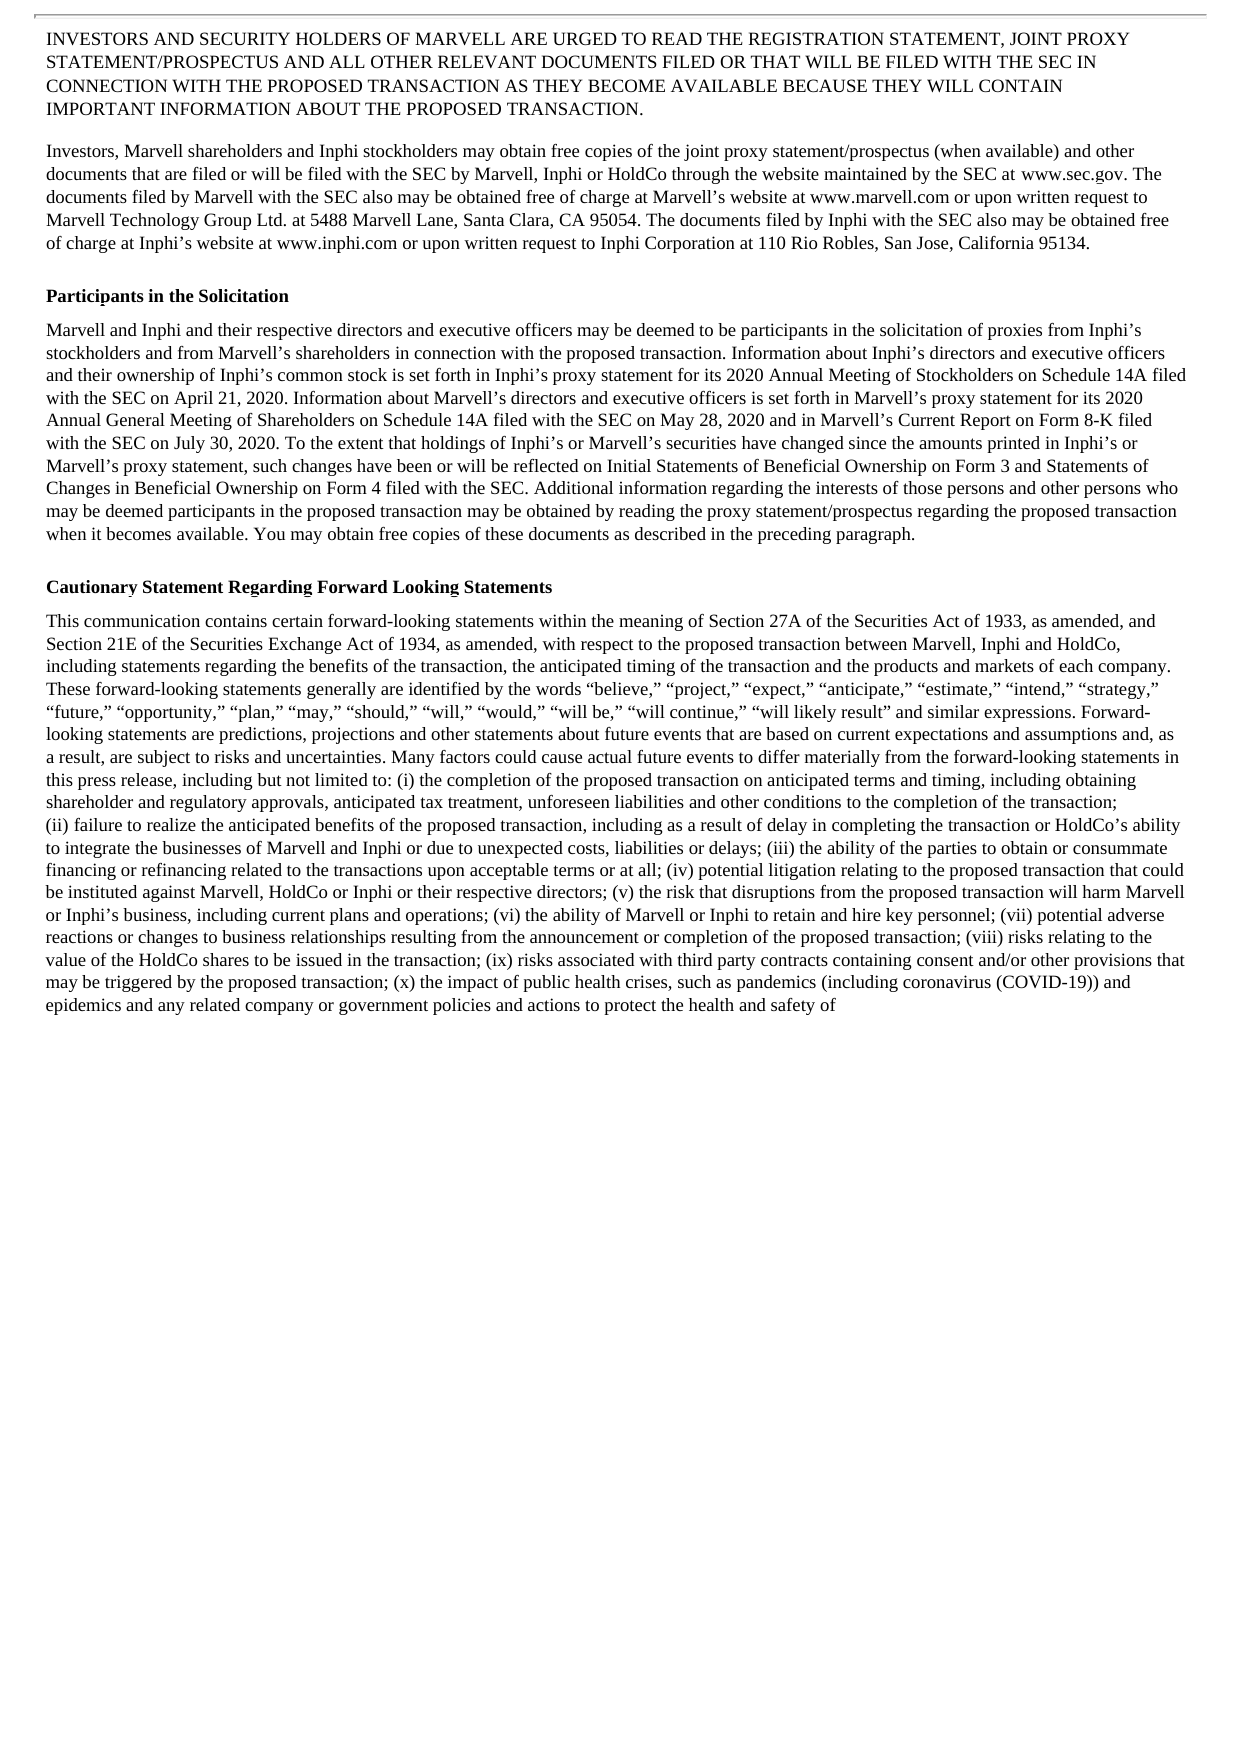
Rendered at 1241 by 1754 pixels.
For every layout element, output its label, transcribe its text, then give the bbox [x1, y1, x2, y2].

picture [34, 14, 1207, 19]
text Participants in the Solicitation [46, 285, 1190, 306]
list failure to realize the anticipated benefits of the proposed transaction, including as a result of delay in completing the transaction or HoldCo’s ability to integrate the businesses of Marvell and Inphi or due to unexpected costs, liabilities or delays; (iii) the ability of the parties to obtain or consummate financing or refinancing related to the transactions upon acceptable terms or at all; (iv) potential litigation relating to the proposed transaction that could be instituted against Marvell, HoldCo or Inphi or their respective directors; (v) the risk that disruptions from the proposed transaction will harm Marvell or Inphi’s business, including current plans and operations; (vi) the ability of Marvell or Inphi to retain and hire key personnel; (vii) potential adverse reactions or changes to business relationships resulting from the announcement or completion of the proposed transaction; (viii) risks relating to the value of the HoldCo shares to be issued in the transaction; (ix) risks associated with third party contracts containing consent and/or other provisions that may be triggered by the proposed transaction; (x) the impact of public health crises, such as pandemics (including coronavirus (COVID-19)) and epidemics and any related company or government policies and actions to protect the health and safety of [45, 814, 1190, 1015]
text This communication contains certain forward-looking statements within the meaning of Section 27A of the Securities Act of 1933, as amended, and Section 21E of the Securities Exchange Act of 1934, as amended, with respect to the proposed transaction between Marvell, Inphi and HoldCo, including statements regarding the benefits of the transaction, the anticipated timing of the transaction and the products and markets of each company. These forward-looking statements generally are identified by the words “believe,” “project,” “expect,” “anticipate,” “estimate,” “intend,” “strategy,” “future,” “opportunity,” “plan,” “may,” “should,” “will,” “would,” “will be,” “will continue,” “will likely result” and similar expressions. Forward-looking statements are predictions, projections and other statements about future events that are based on current expectations and assumptions and, as a result, are subject to risks and uncertainties. Many factors could cause actual future events to differ materially from the forward-looking statements in this press release, including but not limited to: (i) the completion of the proposed transaction on anticipated terms and timing, including obtaining shareholder and regulatory approvals, anticipated tax treatment, unforeseen liabilities and other conditions to the completion of the transaction; [46, 610, 1188, 813]
text Investors, Marvell shareholders and Inphi stockholders may obtain free copies of the joint proxy statement/prospectus (when available) and other documents that are filed or will be filed with the SEC by Marvell, Inphi or HoldCo through the website maintained by the SEC at www.sec.gov. The documents filed by Marvell with the SEC also may be obtained free of charge at Marvell’s website at www.marvell.com or upon written request to Marvell Technology Group Ltd. at 5488 Marvell Lane, Santa Clara, CA 95054. The documents filed by Inphi with the SEC also may be obtained free of charge at Inphi’s website at www.inphi.com or upon written request to Inphi Corporation at 110 Rio Robles, San Jose, California 95134. [46, 140, 1190, 253]
text INVESTORS AND SECURITY HOLDERS OF MARVELL ARE URGED TO READ THE REGISTRATION STATEMENT, JOINT PROXY STATEMENT/PROSPECTUS AND ALL OTHER RELEVANT DOCUMENTS FILED OR THAT WILL BE FILED WITH THE SEC IN CONNECTION WITH THE PROPOSED TRANSACTION AS THEY BECOME AVAILABLE BECAUSE THEY WILL CONTAIN IMPORTANT INFORMATION ABOUT THE PROPOSED TRANSACTION. [46, 28, 1169, 119]
text Marvell and Inphi and their respective directors and executive officers may be deemed to be participants in the solicitation of proxies from Inphi’s stockholders and from Marvell’s shareholders in connection with the proposed transaction. Information about Inphi’s directors and executive officers and their ownership of Inphi’s common stock is set forth in Inphi’s proxy statement for its 2020 Annual Meeting of Stockholders on Schedule 14A filed with the SEC on April 21, 2020. Information about Marvell’s directors and executive officers is set forth in Marvell’s proxy statement for its 2020 Annual General Meeting of Shareholders on Schedule 14A filed with the SEC on May 28, 2020 and in Marvell’s Current Report on Form 8-K filed with the SEC on July 30, 2020. To the extent that holdings of Inphi’s or Marvell’s securities have changed since the amounts printed in Inphi’s or Marvell’s proxy statement, such changes have been or will be reflected on Initial Statements of Beneficial Ownership on Form 3 and Statements of Changes in Beneficial Ownership on Form 4 filed with the SEC. Additional information regarding the interests of those persons and other persons who may be deemed participants in the proposed transaction may be obtained by reading the proxy statement/prospectus regarding the proposed transaction when it becomes available. You may obtain free copies of these documents as described in the preceding paragraph. [46, 319, 1190, 544]
text Cautionary Statement Regarding Forward Looking Statements [46, 576, 1190, 598]
